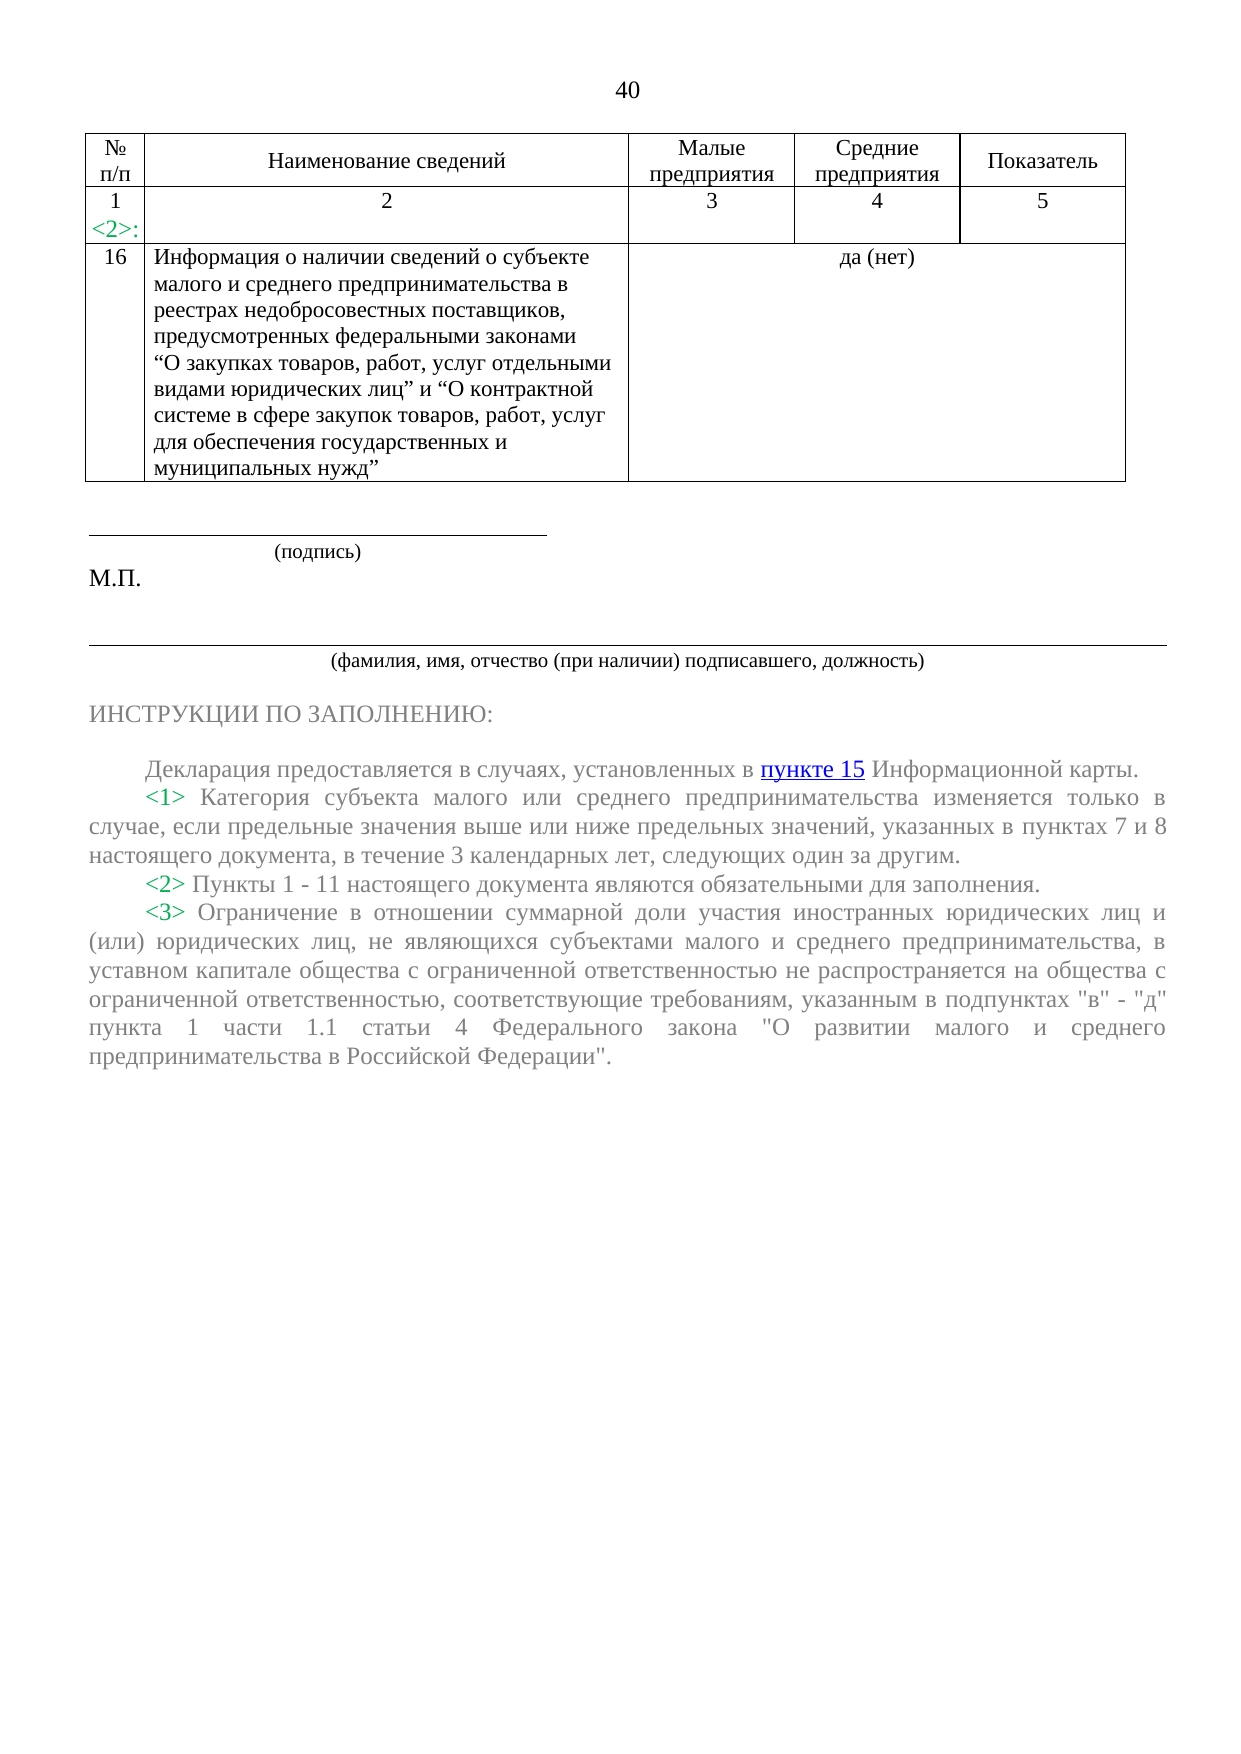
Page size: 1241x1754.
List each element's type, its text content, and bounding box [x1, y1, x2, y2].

table_cell 16 [86, 244, 144, 481]
table_header Показатель [961, 134, 1125, 186]
text Декларация предоставляется в случаях, установленных в пункте 15 Информационной карты. [89, 754, 1167, 782]
table_cell Информация о наличии сведений о субъекте малого и среднего предпринимательства в реестрах недобросовестных поставщиков, предусмотренных федеральными законами “О закупках товаров, работ, услуг отдельными видами юридических лиц” и “О контрактной системе в сфере закупок товаров, работ, услуг для обеспечения государственных и муниципальных нужд” [145, 244, 628, 481]
text (фамилия, имя, отчество (при наличии) подписавшего, должность) [89, 646, 1167, 672]
table_cell 4 [795, 187, 959, 242]
text <1> Категория субъекта малого или среднего предпринимательства изменяется только в случае, если предельные значения выше или ниже предельных значений, указанных в пунктах 7 и 8 настоящего документа, в течение 3 календарных лет, следующих один за другим. [89, 782, 1167, 869]
text М.П. [89, 563, 1167, 591]
text <3> Ограничение в отношении суммарной доли участия иностранных юридических лиц и (или) юридических лиц, не являющихся субъектами малого и среднего предпринимательства, в уставном капитале общества с ограниченной ответственностью не распространяется на общества с ограниченной ответственностью, соответствующие требованиям, указанным в подпунктах "в" - "д" пункта 1 части 1.1 статьи 4 Федерального закона "О развитии малого и среднего предпринимательства в Российской Федерации". [89, 897, 1167, 1070]
table_cell 3 [629, 187, 794, 242]
table_header Средние предприятия [795, 134, 959, 186]
text ИНСТРУКЦИИ ПО ЗАПОЛНЕНИЮ: [89, 699, 1167, 727]
text <2> Пункты 1 - 11 настоящего документа являются обязательными для заполнения. [89, 869, 1167, 897]
table_cell да (нет) [629, 244, 1125, 481]
text (подпись) [89, 536, 547, 563]
table_cell 1 <2>: [86, 187, 144, 242]
table_header Малые предприятия [629, 134, 794, 186]
table_cell 2 [145, 187, 628, 242]
table_cell 5 [961, 187, 1125, 242]
table_header Наименование сведений [145, 134, 628, 186]
table_header № п/п [86, 134, 144, 186]
